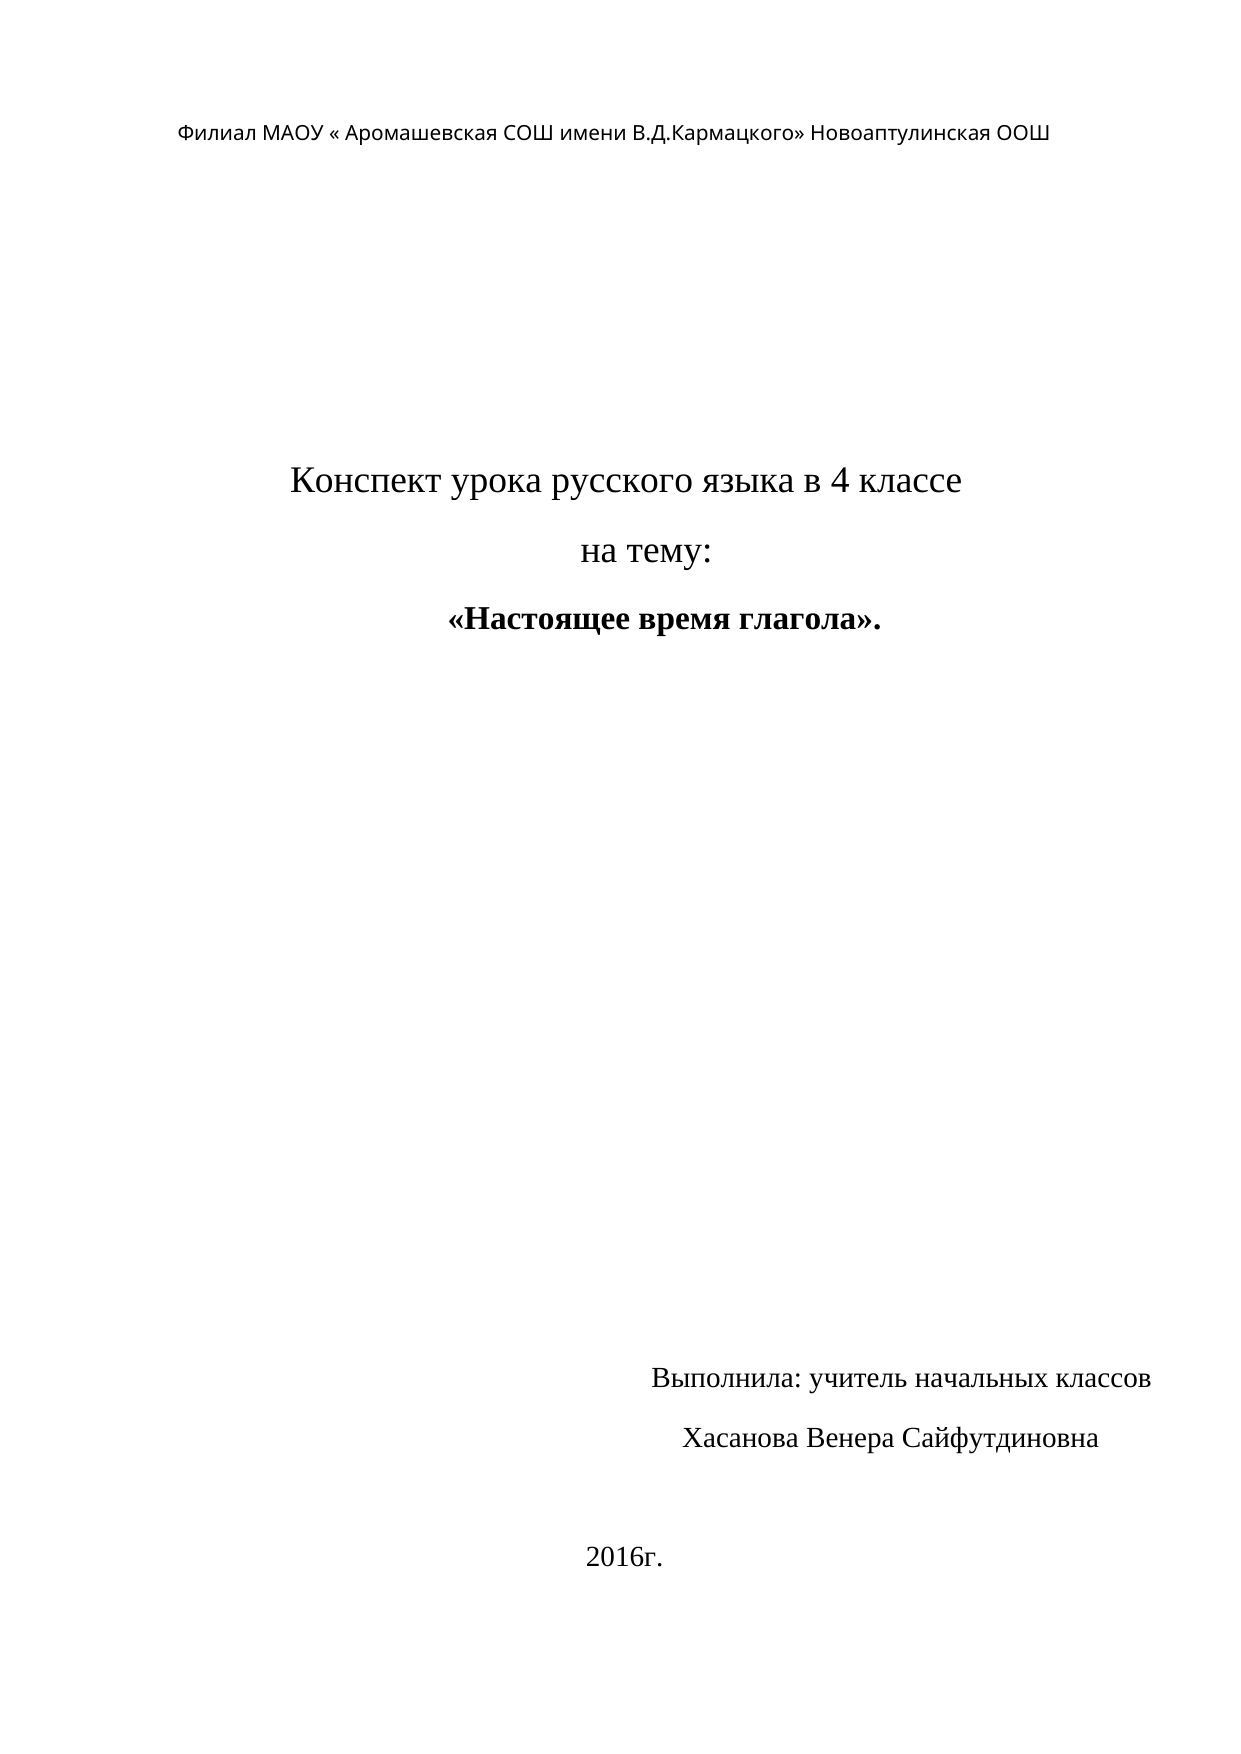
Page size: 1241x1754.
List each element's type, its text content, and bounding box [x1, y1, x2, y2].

text Выполнила: учитель начальных классов [177, 1361, 1152, 1394]
text 2016г. [177, 1539, 1152, 1572]
text Хасанова Венера Сайфутдиновна [177, 1420, 1152, 1453]
text «Настоящее время глагола». [177, 598, 1152, 637]
text Конспект урока русского языка в 4 классе [177, 457, 1152, 501]
text на тему: [177, 528, 1152, 571]
text Филиал МАОУ « Аромашевская СОШ имени В.Д.Кармацкого» Новоаптулинская ООШ [177, 118, 1152, 147]
